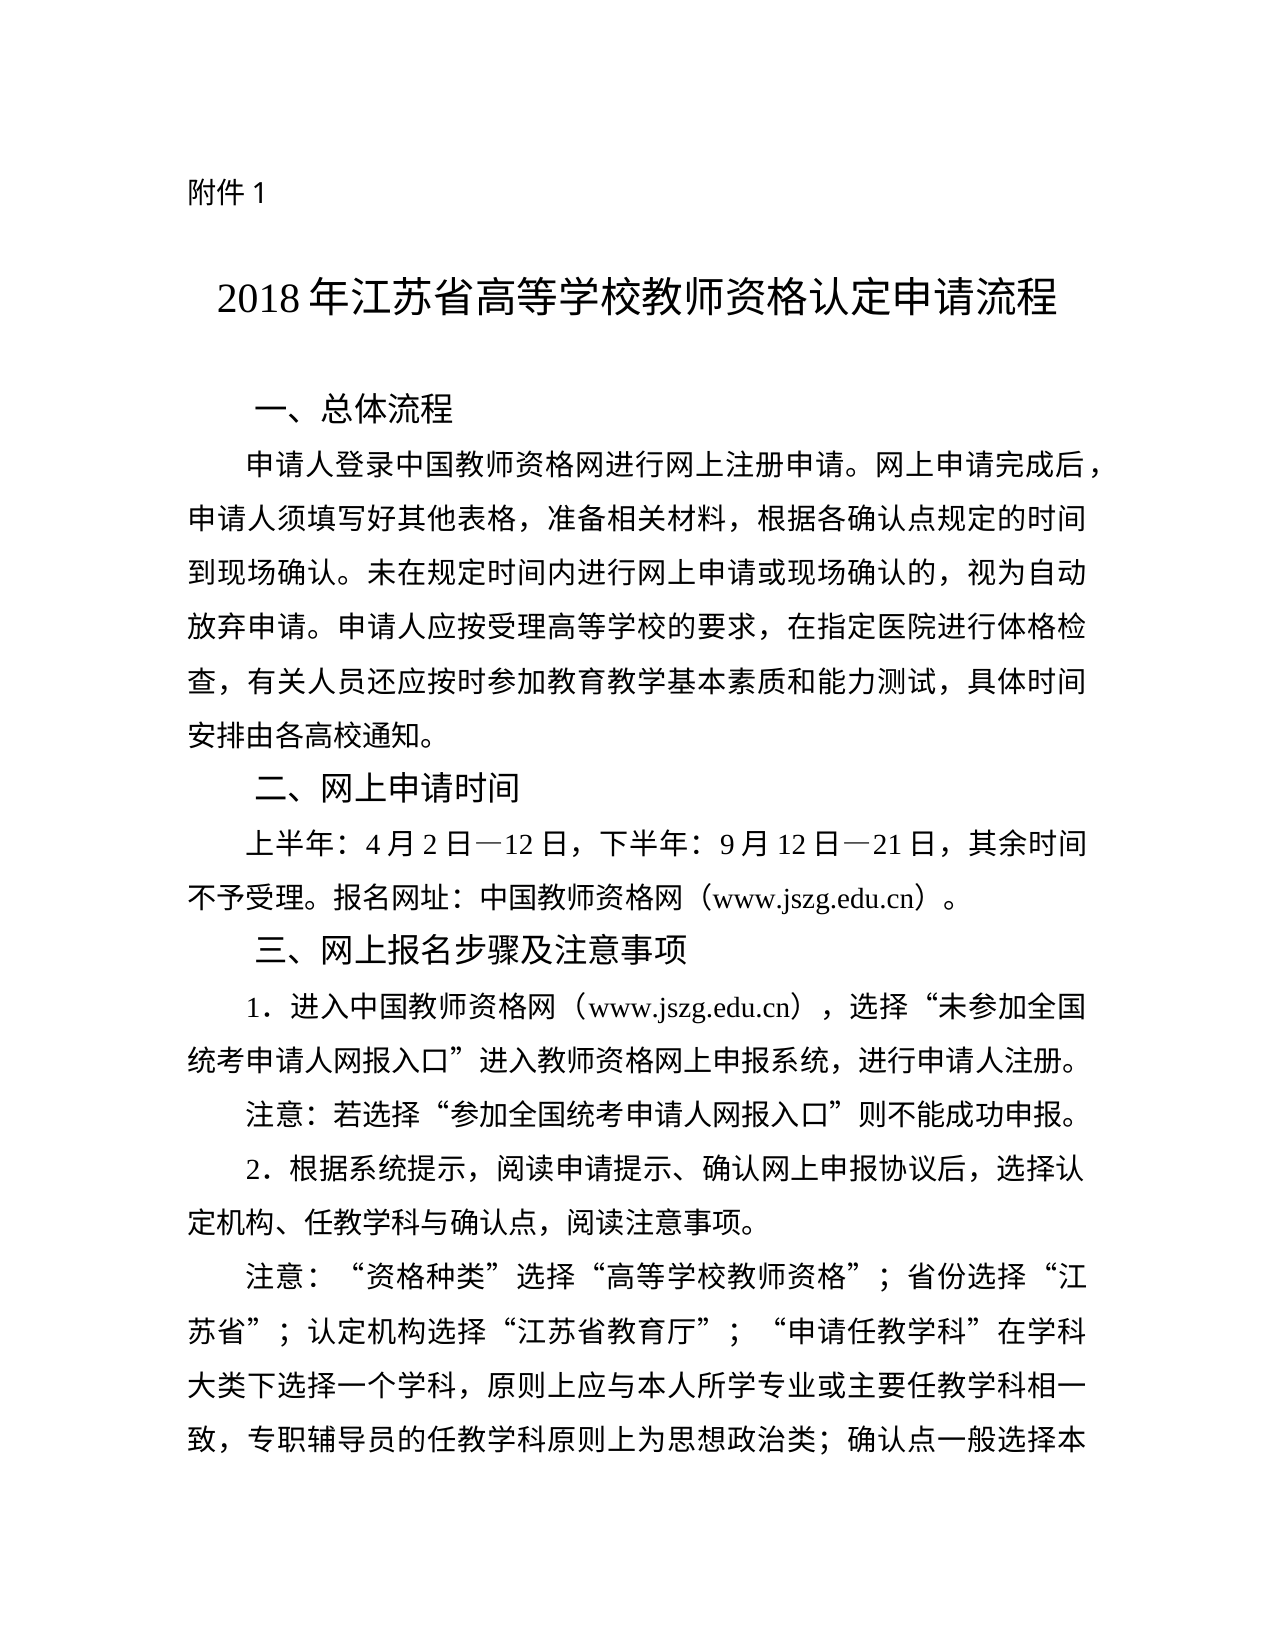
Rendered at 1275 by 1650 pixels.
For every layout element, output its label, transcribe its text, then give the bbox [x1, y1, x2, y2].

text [187, 1244, 1088, 1461]
text 1．进入中国教师资格网（www.jszg.edu.cn），选择“未参加全国统考申请人网报入口”进入教师资格网上申报系统，进行申请人注册。 [187, 974, 1088, 1082]
text 上半年：4月2日—12日，下半年：9月12日—21日，其余时间不予受理。报名网址：中国教师资格网（www.jszg.edu.cn）。 [187, 811, 1088, 919]
text 二、网上申请时间 [187, 757, 1088, 811]
text 2．根据系统提示，阅读申请提示、确认网上申报协议后，选择认定机构、任教学科与确认点，阅读注意事项。 [187, 1136, 1088, 1244]
text 2018年江苏省高等学校教师资格认定申请流程 [187, 269, 1088, 324]
text 三、网上报名步骤及注意事项 [187, 919, 1088, 974]
text 申请人登录中国教师资格网进行网上注册申请。网上申请完成后，申请人须填写好其他表格，准备相关材料，根据各确认点规定的时间到现场确认。未在规定时间内进行网上申请或现场确认的，视为自动放弃申请。申请人应按受理高等学校的要求，在指定医院进行体格检查，有关人员还应按时参加教育教学基本素质和能力测试，具体时间安排由各高校通知。 [187, 432, 1088, 757]
text 附件1 [187, 159, 1088, 224]
text 一、总体流程 [187, 378, 1088, 432]
text 注意：若选择“参加全国统考申请人网报入口”则不能成功申报。 [187, 1082, 1088, 1136]
